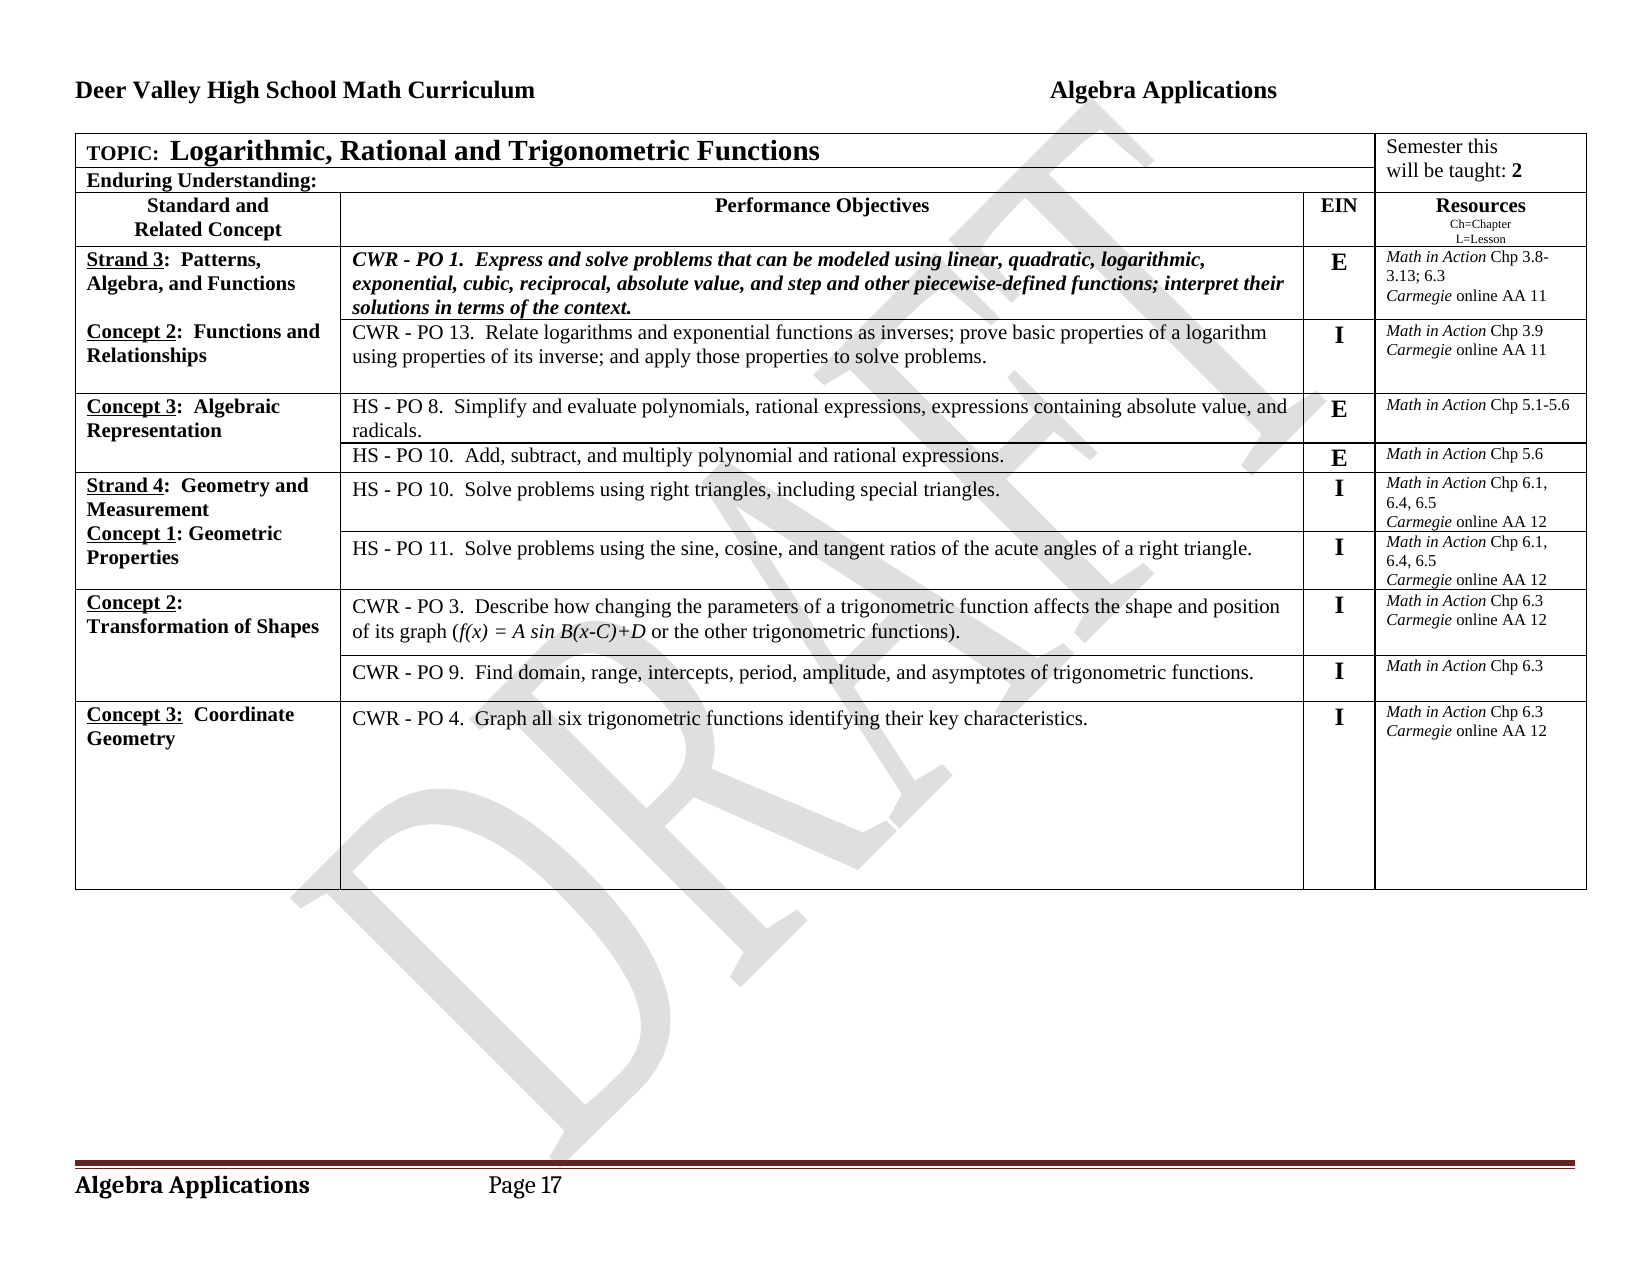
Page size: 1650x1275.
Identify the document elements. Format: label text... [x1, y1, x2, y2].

table_cell CWR - PO 3. Describe how changing the parameters of a trigonometric function affects the shape and position of its graph (f(x) = A sin B(x-C)+D or the other trigonometric functions). [341, 590, 1303, 655]
table_cell HS - 11. Solve problems using the sine, cosine, and tangent ratios of the acute angles of a right triangle. [341, 532, 1303, 589]
table_cell HS - PO 10. Add, subtract, and multiply polynomial and rational expressions. [341, 444, 1303, 472]
table_cell E [1304, 247, 1374, 319]
table_cell Math in Action Chp 6.3 [1376, 656, 1586, 701]
table_header Semester this will be taught: 2 [1376, 134, 1586, 192]
table_cell CWR - PO 9. Find domain, range, intercepts, period, amplitude, and asymptotes of trigonometric functions. [341, 656, 1303, 701]
table_cell Math in Action Chp 6.3 Carmegie online AA 12 [1376, 702, 1586, 889]
table_cell Math in Action Chp 6.3 Carmegie online AA 12 [1376, 590, 1586, 655]
table_header TOPIC: Logarithmic, Rational and Trigonometric Functions [76, 134, 1374, 167]
table_cell HS - PO 10. Solve problems using right triangles, including special triangles. [341, 473, 1303, 531]
table_cell Math in Action Chp 3.8-3.13; 6.3 Carmegie online AA 11 [1376, 247, 1586, 319]
table_cell Math in Action Chp 5.1-5.6 [1376, 394, 1586, 442]
table_cell Resources Ch=Chapter L=Lesson [1376, 193, 1586, 246]
table_cell I [1304, 656, 1374, 701]
table_cell Enduring Understanding: [76, 168, 1374, 192]
table_cell I [1304, 473, 1374, 531]
table_cell EIN [1304, 193, 1374, 246]
table_cell Performance Objectives [341, 193, 1303, 246]
table_cell I [1304, 702, 1374, 889]
table_cell E [1304, 444, 1374, 472]
table_cell Math in Action Chp 6.1, 6.4, 6.5 Carmegie online AA 12 [1376, 473, 1586, 531]
table_cell CWR - PO 13. Relate logarithms and exponential functions as inverses; prove basic properties of a logarithm using properties of its inverse; and apply those properties to solve problems. [341, 320, 1303, 393]
table_cell I [1304, 532, 1374, 589]
table_cell I [1304, 320, 1374, 393]
table_cell CWR - PO 1. Express and solve problems that can be modeled using linear, quadratic, logarithmic, exponential, cubic, reciprocal, absolute value, and step and other piecewise-defined functions; interpret their solutions in terms of the context. [341, 247, 1303, 319]
table_cell Concept 3: Coordinate Geometry [76, 702, 340, 889]
table_cell Math in Action Chp 6.1, 6.4, 6.5 Carmegie online AA 12 [1376, 532, 1586, 589]
table_cell Concept 3: Algebraic Representation [76, 394, 340, 472]
table_cell CWR - PO 4. Graph all six trigonometric functions identifying their key characteristics. [341, 702, 1303, 889]
table_cell I [1304, 590, 1374, 655]
table_cell Standard and Related Concept [76, 193, 340, 246]
table_cell Math in Action Chp 5.6 [1376, 444, 1586, 472]
table_cell Concept 2: Transformation of Shapes [76, 590, 340, 701]
table_cell E [1304, 394, 1374, 442]
table_cell Math in Action Chp 3.9 Carmegie online AA 11 [1376, 320, 1586, 393]
table_cell HS - PO 8. Simplify and evaluate polynomials, rational expressions, expressions containing absolute value, and radicals. [341, 394, 1303, 442]
table_cell Strand 3: Patterns, Algebra, and Functions Concept 2: Functions and Relationships [76, 247, 340, 393]
table_cell Strand 4: Geometry and Measurement Concept 1: Geometric Properties [76, 473, 340, 589]
